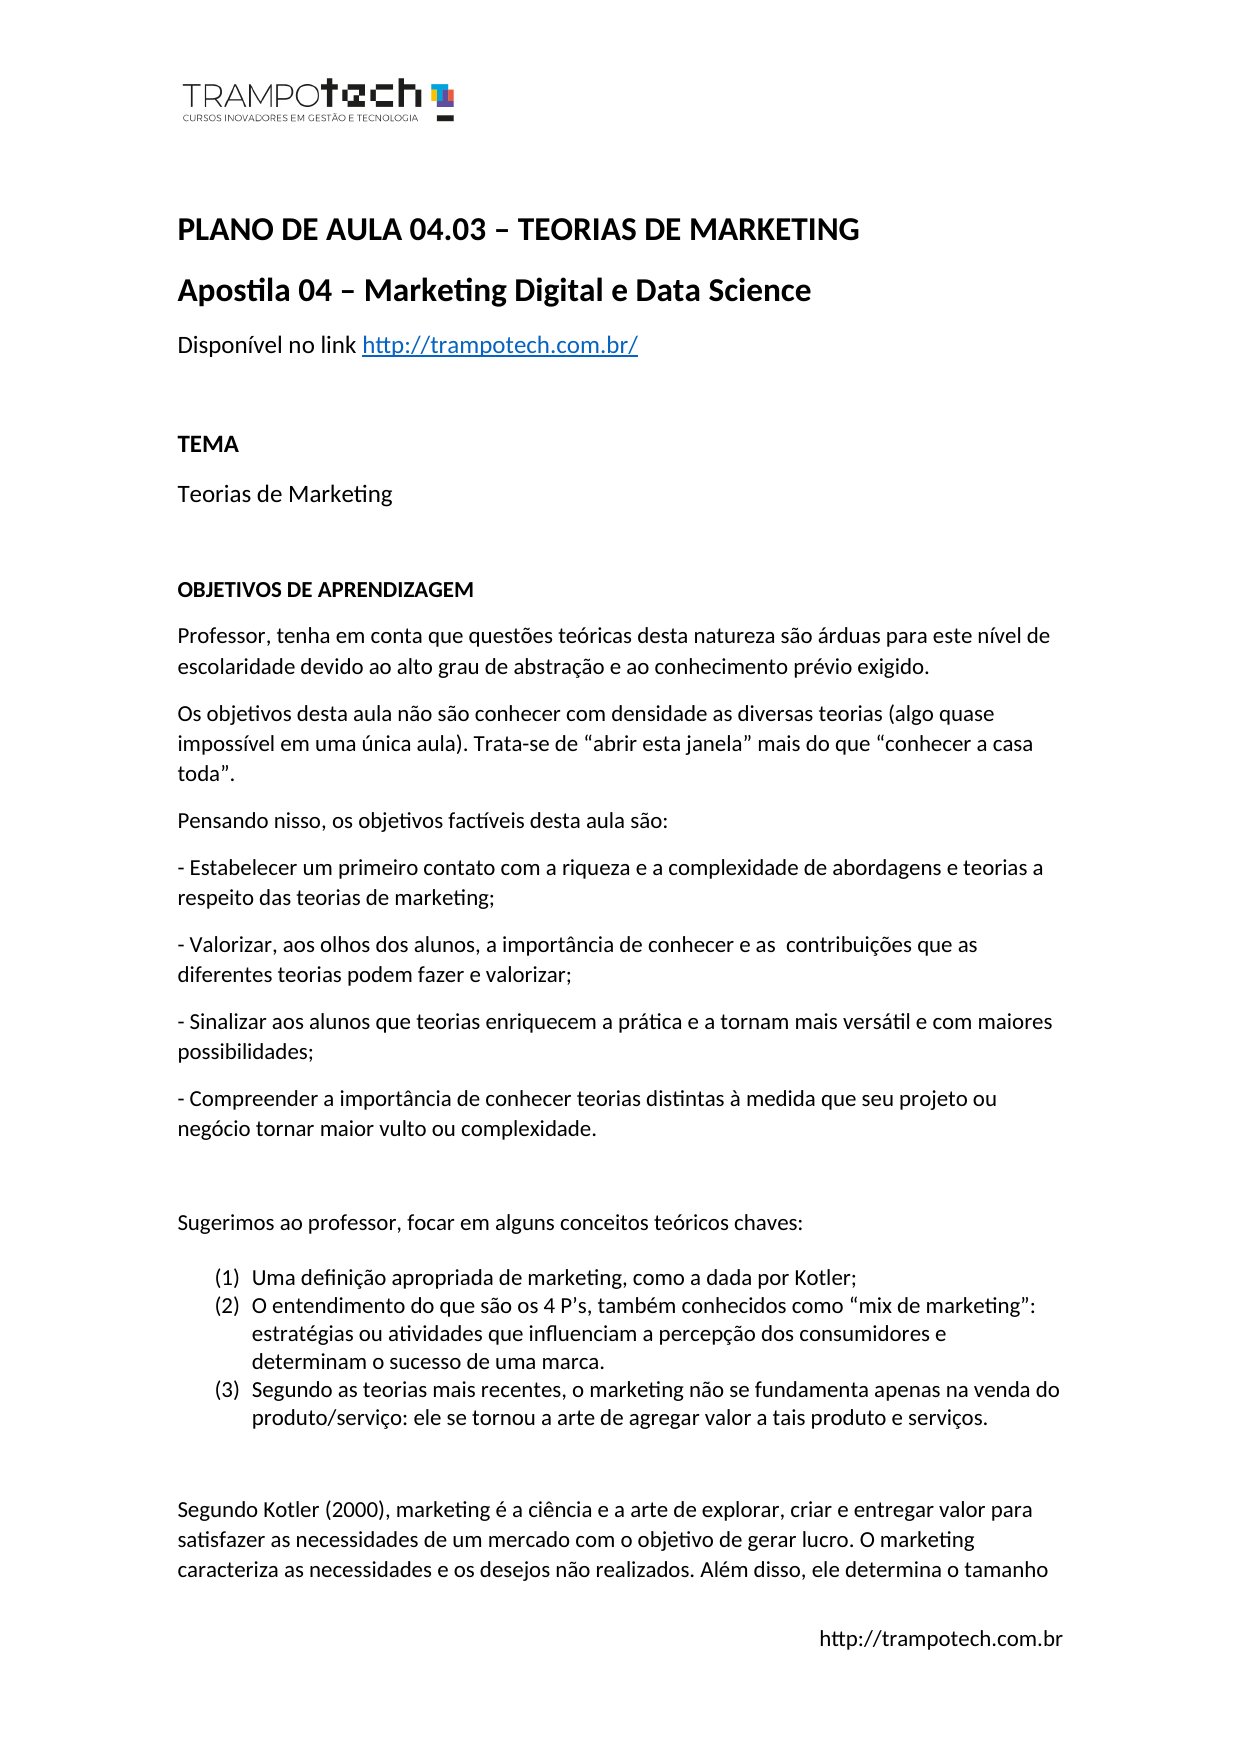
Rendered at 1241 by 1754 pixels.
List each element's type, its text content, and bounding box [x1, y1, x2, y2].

text PLANO DE AULA 04.03 – TEORIAS DE MARKETING [177, 208, 1063, 249]
text Sugerimos ao professor, focar em alguns conceitos teóricos chaves: [177, 1208, 1063, 1236]
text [177, 1495, 1063, 1583]
list Segundo as teorias mais recentes, o marketing não se fundamenta apenas na venda do produto/serviço: ele se tornou a arte de agregar valor a tais produto e serviços. [214, 1375, 1063, 1431]
text - Compreender a importância de conhecer teorias distintas à medida que seu projeto ou negócio tornar maior vulto ou complexidade. [177, 1084, 1063, 1142]
text TEMA [177, 429, 1063, 459]
text Apostila 04 – Marketing Digital e Data Science [177, 269, 1063, 309]
text OBJETIVOS DE APRENDIZAGEM [177, 575, 1063, 603]
picture [177, 73, 460, 128]
list O entendimento do que são os 4 P’s, também conhecidos como “mix de marketing”: estratégias ou atividades que influenciam a percepção dos consumidores e determinam o sucesso de uma marca. [214, 1291, 1063, 1375]
text Professor, tenha em conta que questões teóricas desta natureza são árduas para este nível de escolaridade devido ao alto grau de abstração e ao conhecimento prévio exigido. [177, 622, 1063, 680]
text - Sinalizar aos alunos que teorias enriquecem a prática e a tornam mais versátil e com maiores possibilidades; [177, 1007, 1063, 1065]
text - Valorizar, aos olhos dos alunos, a importância de conhecer e as contribuições que as diferentes teorias podem fazer e valorizar; [177, 930, 1063, 988]
text Os objetivos desta aula não são conhecer com densidade as diversas teorias (algo quase impossível em uma única aula). Trata-se de “abrir esta janela” mais do que “conhecer a casa toda”. [177, 699, 1063, 787]
text Disponível no link http://trampotech.com.br/ [177, 329, 1063, 360]
text Teorias de Marketing [177, 478, 1063, 509]
text - Estabelecer um primeiro contato com a riqueza e a complexidade de abordagens e teorias a respeito das teorias de marketing; [177, 853, 1063, 911]
text Pensando nisso, os objetivos factíveis desta aula são: [177, 806, 1063, 834]
list Uma definição apropriada de marketing, como a dada por Kotler; [214, 1263, 1063, 1291]
